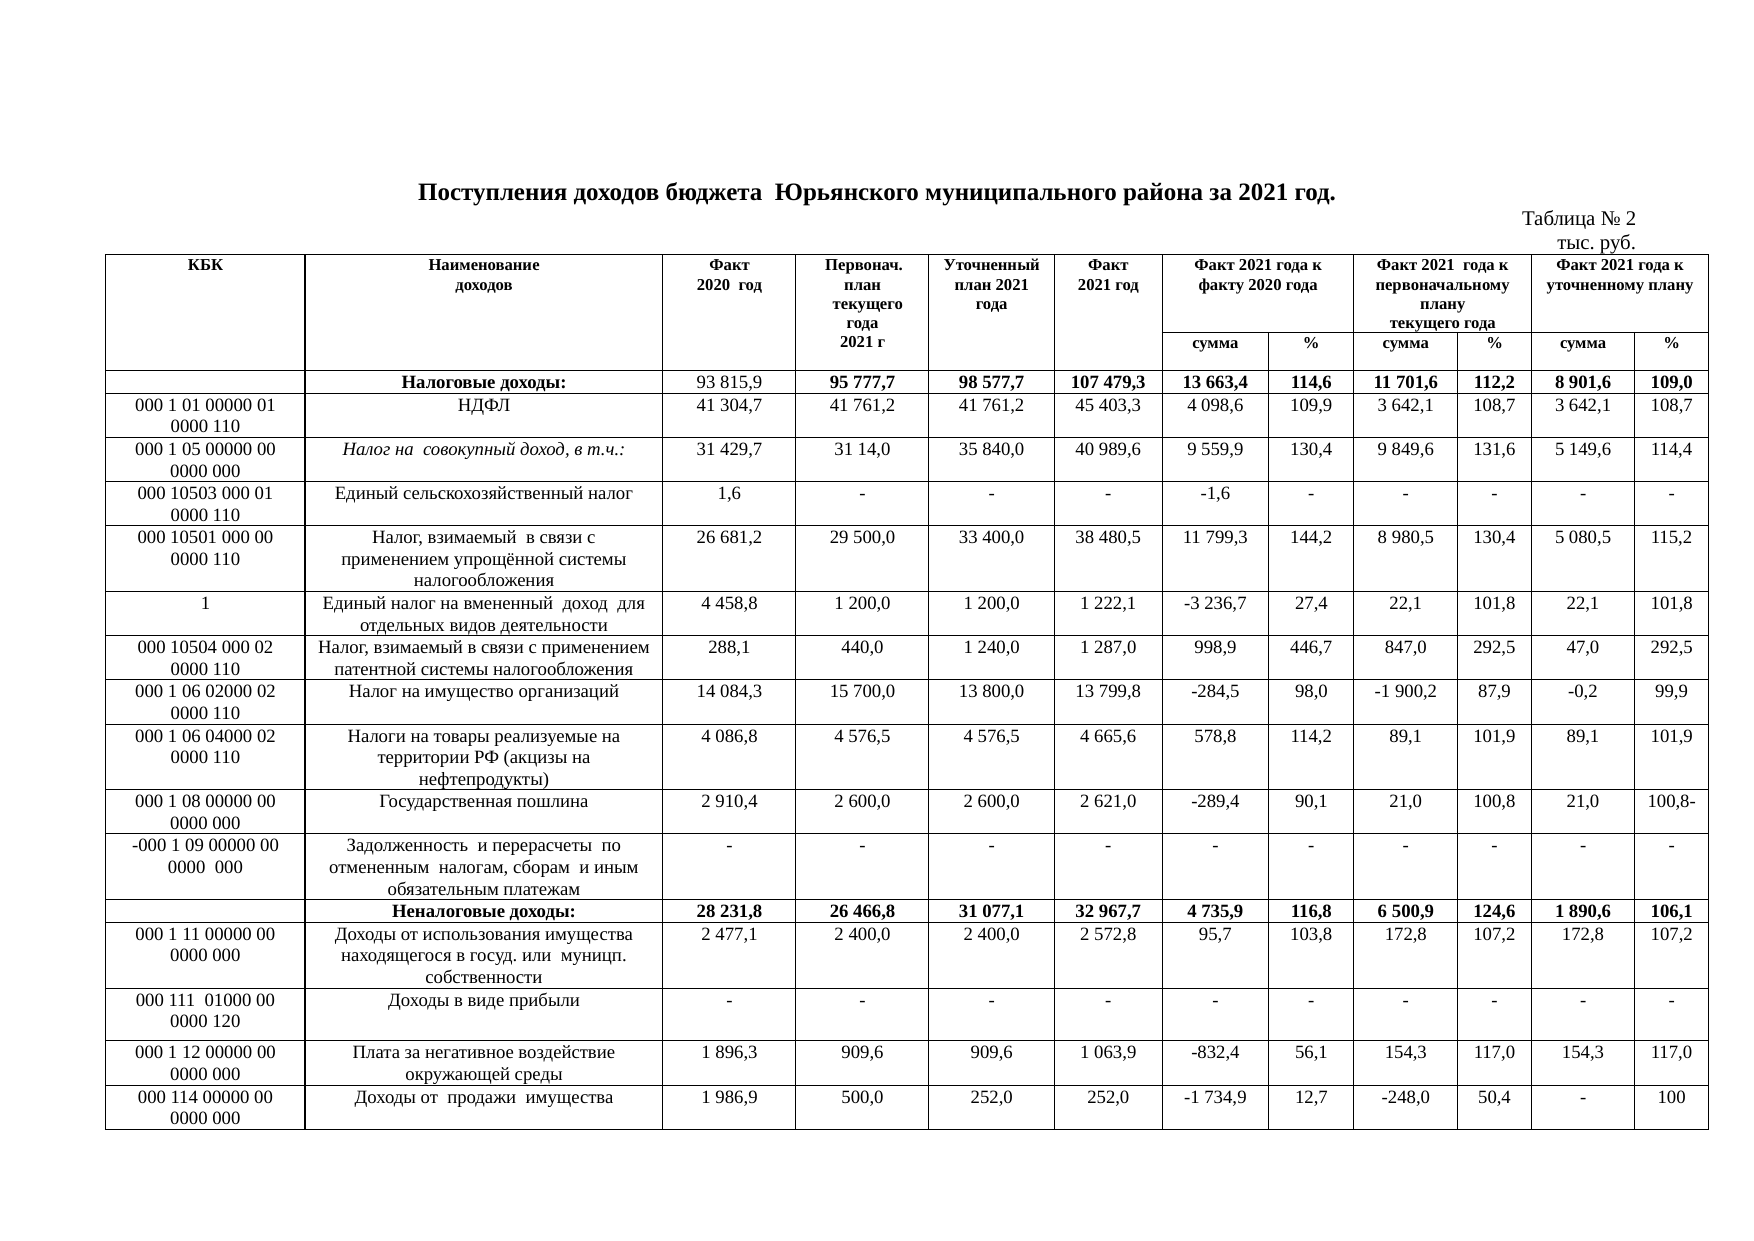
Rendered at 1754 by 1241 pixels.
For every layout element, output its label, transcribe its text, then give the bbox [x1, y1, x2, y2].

table_cell 103,8 [1269, 923, 1353, 987]
table_cell -1,6 [1163, 482, 1268, 525]
table_cell 130,4 [1458, 526, 1531, 591]
table_cell 000 1 06 04000 02 0000 110 [106, 725, 304, 789]
table_cell Государственная пошлина [306, 790, 662, 833]
table_cell -284,5 [1163, 680, 1268, 723]
table_cell 100,8 [1458, 790, 1531, 833]
table_cell 106,1 [1635, 900, 1708, 922]
table_cell 154,3 [1354, 1041, 1457, 1084]
table_cell - [1163, 989, 1268, 1040]
table_cell 114,4 [1635, 438, 1708, 481]
table_cell 13 663,4 [1163, 371, 1268, 393]
table_cell 116,8 [1269, 900, 1353, 922]
table_cell 2 477,1 [663, 923, 795, 987]
table_cell 101,8 [1458, 592, 1531, 635]
table_cell 909,6 [796, 1041, 928, 1084]
table_cell 2 600,0 [929, 790, 1054, 833]
table_cell 5 149,6 [1532, 438, 1634, 481]
table_cell - [1163, 834, 1268, 899]
table_cell 000 1 12 00000 00 0000 000 [106, 1041, 304, 1084]
table_header КБК [106, 255, 304, 370]
table_cell 14 084,3 [663, 680, 795, 723]
table_cell - [1269, 834, 1353, 899]
table_cell 252,0 [1055, 1086, 1162, 1129]
table_cell - [1532, 989, 1634, 1040]
table_cell 288,1 [663, 636, 795, 679]
table_cell 1 [106, 592, 304, 635]
table_cell - [1055, 834, 1162, 899]
table_cell 11 799,3 [1163, 526, 1268, 591]
table_cell 45 403,3 [1055, 394, 1162, 437]
table_cell 107,2 [1635, 923, 1708, 987]
table_cell -3 236,7 [1163, 592, 1268, 635]
table_cell 2 400,0 [929, 923, 1054, 987]
table_cell - [796, 834, 928, 899]
table_cell % [1635, 333, 1708, 370]
table_cell 000 1 11 00000 00 0000 000 [106, 923, 304, 987]
text Таблица № 2 [118, 206, 1636, 230]
table_cell 109,0 [1635, 371, 1708, 393]
table_cell Налог, взимаемый в связи с применением патентной системы налогообложения [306, 636, 662, 679]
table_cell 172,8 [1532, 923, 1634, 987]
table_cell 292,5 [1458, 636, 1531, 679]
table_cell 26 681,2 [663, 526, 795, 591]
table_cell - [1354, 989, 1457, 1040]
table_cell - [929, 482, 1054, 525]
table_cell 13 800,0 [929, 680, 1054, 723]
table_cell 172,8 [1354, 923, 1457, 987]
table_cell 4 576,5 [796, 725, 928, 789]
table_cell 2 910,4 [663, 790, 795, 833]
table_cell 38 480,5 [1055, 526, 1162, 591]
table_cell 8 980,5 [1354, 526, 1457, 591]
table_cell сумма [1532, 333, 1634, 370]
table_cell Доходы от использования имущества находящегося в госуд. или муницп. собственности [306, 923, 662, 987]
table_cell 89,1 [1354, 725, 1457, 789]
table_cell 4 735,9 [1163, 900, 1268, 922]
table_cell 000 1 01 00000 01 0000 110 [106, 394, 304, 437]
table_cell 292,5 [1635, 636, 1708, 679]
table_cell 98 577,7 [929, 371, 1054, 393]
table_cell - [1458, 834, 1531, 899]
table_cell - [1354, 482, 1457, 525]
table_cell 446,7 [1269, 636, 1353, 679]
table_cell 56,1 [1269, 1041, 1353, 1084]
table_cell 41 761,2 [929, 394, 1054, 437]
table_cell 131,6 [1458, 438, 1531, 481]
table_cell Налоговые доходы: [306, 371, 662, 393]
table_cell 4 458,8 [663, 592, 795, 635]
table_cell - [1635, 482, 1708, 525]
table_cell -289,4 [1163, 790, 1268, 833]
table_cell 21,0 [1532, 790, 1634, 833]
table_cell сумма [1354, 333, 1457, 370]
table_cell Налог, взимаемый в связи с применением упрощённой системы налогообложения [306, 526, 662, 591]
table_cell 2 572,8 [1055, 923, 1162, 987]
table_cell 41 761,2 [796, 394, 928, 437]
table_cell 117,0 [1458, 1041, 1531, 1084]
table_cell 000 1 05 00000 00 0000 000 [106, 438, 304, 481]
table_cell - [663, 989, 795, 1040]
table_cell 47,0 [1532, 636, 1634, 679]
table_cell - [1635, 989, 1708, 1040]
table_cell - [1635, 834, 1708, 899]
table_cell Неналоговые доходы: [306, 900, 662, 922]
table_cell 9 559,9 [1163, 438, 1268, 481]
table_cell - [663, 834, 795, 899]
table_cell 1,6 [663, 482, 795, 525]
table_cell 4 665,6 [1055, 725, 1162, 789]
table_cell 41 304,7 [663, 394, 795, 437]
table_header Факт 2021 года к уточненному плану [1532, 255, 1708, 332]
table_cell - [1458, 482, 1531, 525]
table_cell 154,3 [1532, 1041, 1634, 1084]
table_cell 33 400,0 [929, 526, 1054, 591]
table_cell 124,6 [1458, 900, 1531, 922]
table_cell 26 466,8 [796, 900, 928, 922]
table_cell 31 077,1 [929, 900, 1054, 922]
table_cell 998,9 [1163, 636, 1268, 679]
table_cell 40 989,6 [1055, 438, 1162, 481]
table_cell Налоги на товары реализуемые на территории РФ (акцизы на нефтепродукты) [306, 725, 662, 789]
table_cell 1 986,9 [663, 1086, 795, 1129]
table_cell [106, 371, 304, 393]
table_cell 99,9 [1635, 680, 1708, 723]
table_cell сумма [1163, 333, 1268, 370]
table_cell 13 799,8 [1055, 680, 1162, 723]
table_cell Плата за негативное воздействие окружающей среды [306, 1041, 662, 1084]
table_cell 144,2 [1269, 526, 1353, 591]
table_cell % [1458, 333, 1531, 370]
table_cell 11 701,6 [1354, 371, 1457, 393]
table_cell - [1532, 482, 1634, 525]
table_cell 12,7 [1269, 1086, 1353, 1129]
table_cell 108,7 [1635, 394, 1708, 437]
table_cell Налог на имущество организаций [306, 680, 662, 723]
table_header Первонач. план текущего года 2021 г [796, 255, 928, 370]
table_cell 101,9 [1458, 725, 1531, 789]
table_cell 98,0 [1269, 680, 1353, 723]
table_cell -0,2 [1532, 680, 1634, 723]
table_cell 4 576,5 [929, 725, 1054, 789]
table_cell - [1458, 989, 1531, 1040]
text тыс. руб. [118, 230, 1636, 254]
table_cell - [1354, 834, 1457, 899]
table_cell 000 1 06 02000 02 0000 110 [106, 680, 304, 723]
table_cell 5 080,5 [1532, 526, 1634, 591]
table_cell 32 967,7 [1055, 900, 1162, 922]
table_cell 3 642,1 [1532, 394, 1634, 437]
table_cell Единый сельскохозяйственный налог [306, 482, 662, 525]
table_cell - [1269, 989, 1353, 1040]
table_cell 108,7 [1458, 394, 1531, 437]
table_cell 112,2 [1458, 371, 1531, 393]
table_cell 87,9 [1458, 680, 1531, 723]
table_cell 109,9 [1269, 394, 1353, 437]
table_cell 6 500,9 [1354, 900, 1457, 922]
table_cell 1 200,0 [929, 592, 1054, 635]
table_cell 1 222,1 [1055, 592, 1162, 635]
table_header Факт 2020 год [663, 255, 795, 370]
table_header Факт 2021 года к первоначальному плану текущего года [1354, 255, 1531, 332]
table_cell 4 098,6 [1163, 394, 1268, 437]
table_cell 000 114 00000 00 0000 000 [106, 1086, 304, 1129]
table_cell 29 500,0 [796, 526, 928, 591]
table_cell [106, 900, 304, 922]
table_cell -832,4 [1163, 1041, 1268, 1084]
table_cell 89,1 [1532, 725, 1634, 789]
table_cell 95 777,7 [796, 371, 928, 393]
table_cell Налог на совокупный доход, в т.ч.: [306, 438, 662, 481]
table_cell 100 [1635, 1086, 1708, 1129]
table_cell - [929, 834, 1054, 899]
table_cell - [1532, 834, 1634, 899]
table_cell 31 14,0 [796, 438, 928, 481]
table_cell 90,1 [1269, 790, 1353, 833]
table_cell 2 621,0 [1055, 790, 1162, 833]
table_header Факт 2021 год [1055, 255, 1162, 370]
table_cell 2 400,0 [796, 923, 928, 987]
table_cell 117,0 [1635, 1041, 1708, 1084]
table_cell -1 734,9 [1163, 1086, 1268, 1129]
table_cell -248,0 [1354, 1086, 1457, 1129]
table_cell - [1055, 989, 1162, 1040]
table_header Факт 2021 года к факту 2020 года [1163, 255, 1353, 332]
table_cell 1 063,9 [1055, 1041, 1162, 1084]
table_cell - [796, 482, 928, 525]
table_cell 130,4 [1269, 438, 1353, 481]
table_cell 1 896,3 [663, 1041, 795, 1084]
table_cell Доходы в виде прибыли [306, 989, 662, 1040]
table_cell 22,1 [1532, 592, 1634, 635]
table_cell 15 700,0 [796, 680, 928, 723]
table_cell 000 1 08 00000 00 0000 000 [106, 790, 304, 833]
table_cell 31 429,7 [663, 438, 795, 481]
table_cell 000 111 01000 00 0000 120 [106, 989, 304, 1040]
table_cell 1 890,6 [1532, 900, 1634, 922]
table_cell 500,0 [796, 1086, 928, 1129]
table_cell 252,0 [929, 1086, 1054, 1129]
table_cell 107 479,3 [1055, 371, 1162, 393]
table_cell 8 901,6 [1532, 371, 1634, 393]
table_cell 28 231,8 [663, 900, 795, 922]
table_cell Единый налог на вмененный доход для отдельных видов деятельности [306, 592, 662, 635]
table_cell 1 287,0 [1055, 636, 1162, 679]
table_cell Доходы от продажи имущества [306, 1086, 662, 1129]
table_cell 100,8- [1635, 790, 1708, 833]
table_cell 3 642,1 [1354, 394, 1457, 437]
table_cell 22,1 [1354, 592, 1457, 635]
table_cell - [1532, 1086, 1634, 1129]
table_cell 9 849,6 [1354, 438, 1457, 481]
table_cell 000 10503 000 01 0000 110 [106, 482, 304, 525]
table_cell 95,7 [1163, 923, 1268, 987]
table_cell -000 1 09 00000 00 0000 000 [106, 834, 304, 899]
table_cell 101,9 [1635, 725, 1708, 789]
table_cell 107,2 [1458, 923, 1531, 987]
table_cell 000 10501 000 00 0000 110 [106, 526, 304, 591]
table_cell 847,0 [1354, 636, 1457, 679]
table_cell Задолженность и перерасчеты по отмененным налогам, сборам и иным обязательным платежам [306, 834, 662, 899]
table_cell 27,4 [1269, 592, 1353, 635]
table_cell % [1269, 333, 1353, 370]
table_header Уточненный план 2021 года [929, 255, 1054, 370]
table_cell - [1269, 482, 1353, 525]
table_cell 909,6 [929, 1041, 1054, 1084]
text Поступления доходов бюджета Юрьянского муниципального района за 2021 год. [118, 177, 1636, 206]
table_cell 1 240,0 [929, 636, 1054, 679]
table_cell 93 815,9 [663, 371, 795, 393]
table_header Наименование доходов [306, 255, 662, 370]
table_cell 101,8 [1635, 592, 1708, 635]
table_cell НДФЛ [306, 394, 662, 437]
table_cell 114,6 [1269, 371, 1353, 393]
table_cell 2 600,0 [796, 790, 928, 833]
table_cell - [929, 989, 1054, 1040]
table_cell 578,8 [1163, 725, 1268, 789]
table_cell 35 840,0 [929, 438, 1054, 481]
table_cell 50,4 [1458, 1086, 1531, 1129]
table_cell 21,0 [1354, 790, 1457, 833]
table_cell - [1055, 482, 1162, 525]
table_cell 4 086,8 [663, 725, 795, 789]
table_cell - [796, 989, 928, 1040]
table_cell 1 200,0 [796, 592, 928, 635]
table_cell 440,0 [796, 636, 928, 679]
table_cell -1 900,2 [1354, 680, 1457, 723]
table_cell 000 10504 000 02 0000 110 [106, 636, 304, 679]
table_cell 114,2 [1269, 725, 1353, 789]
table_cell 115,2 [1635, 526, 1708, 591]
